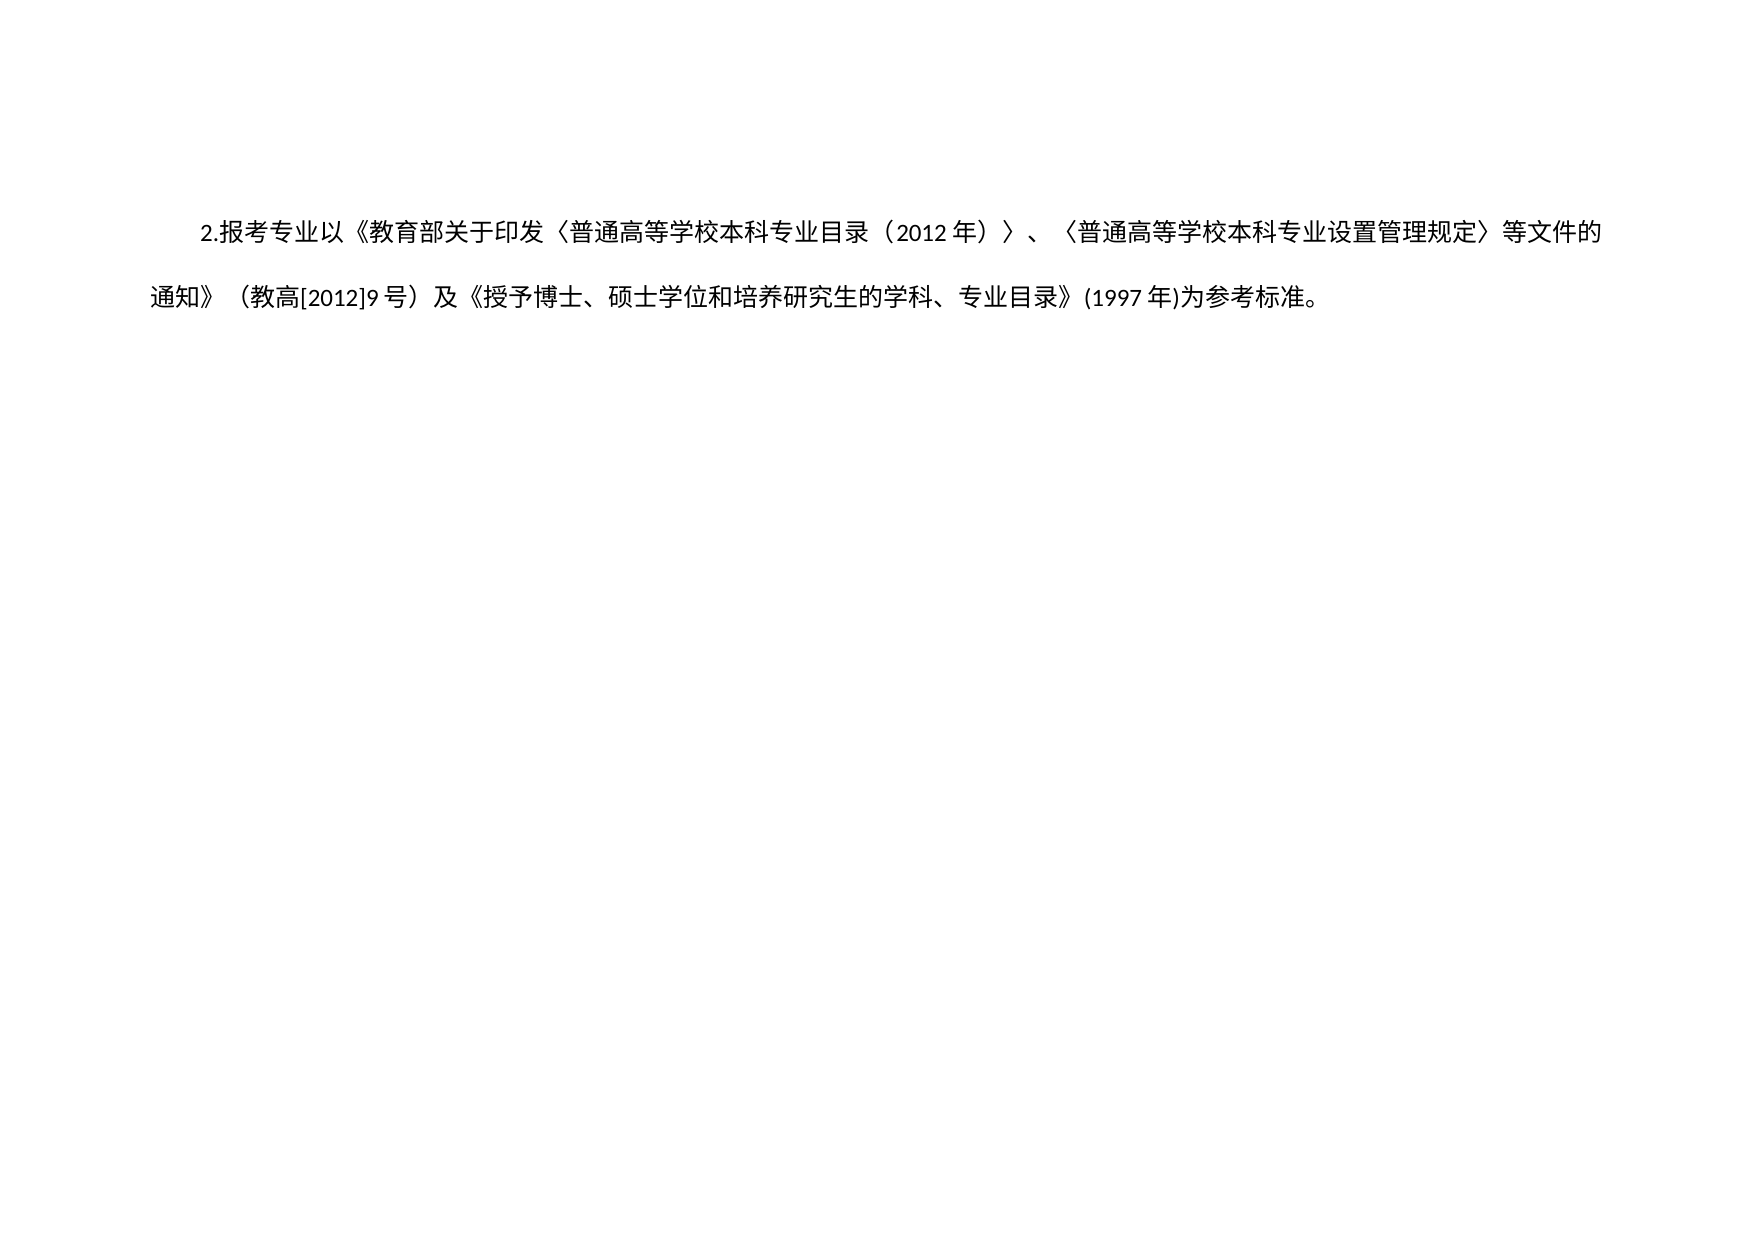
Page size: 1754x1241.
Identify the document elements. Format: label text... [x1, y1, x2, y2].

text 2.报考专业以《教育部关于印发〈普通高等学校本科专业目录（2012年）〉、〈普通高等学校本科专业设置管理规定〉等文件的通知》（教高[2012]9号）及《授予博士、硕士学位和培养研究生的学科、专业目录》(1997年)为参考标准。 [150, 198, 1604, 328]
